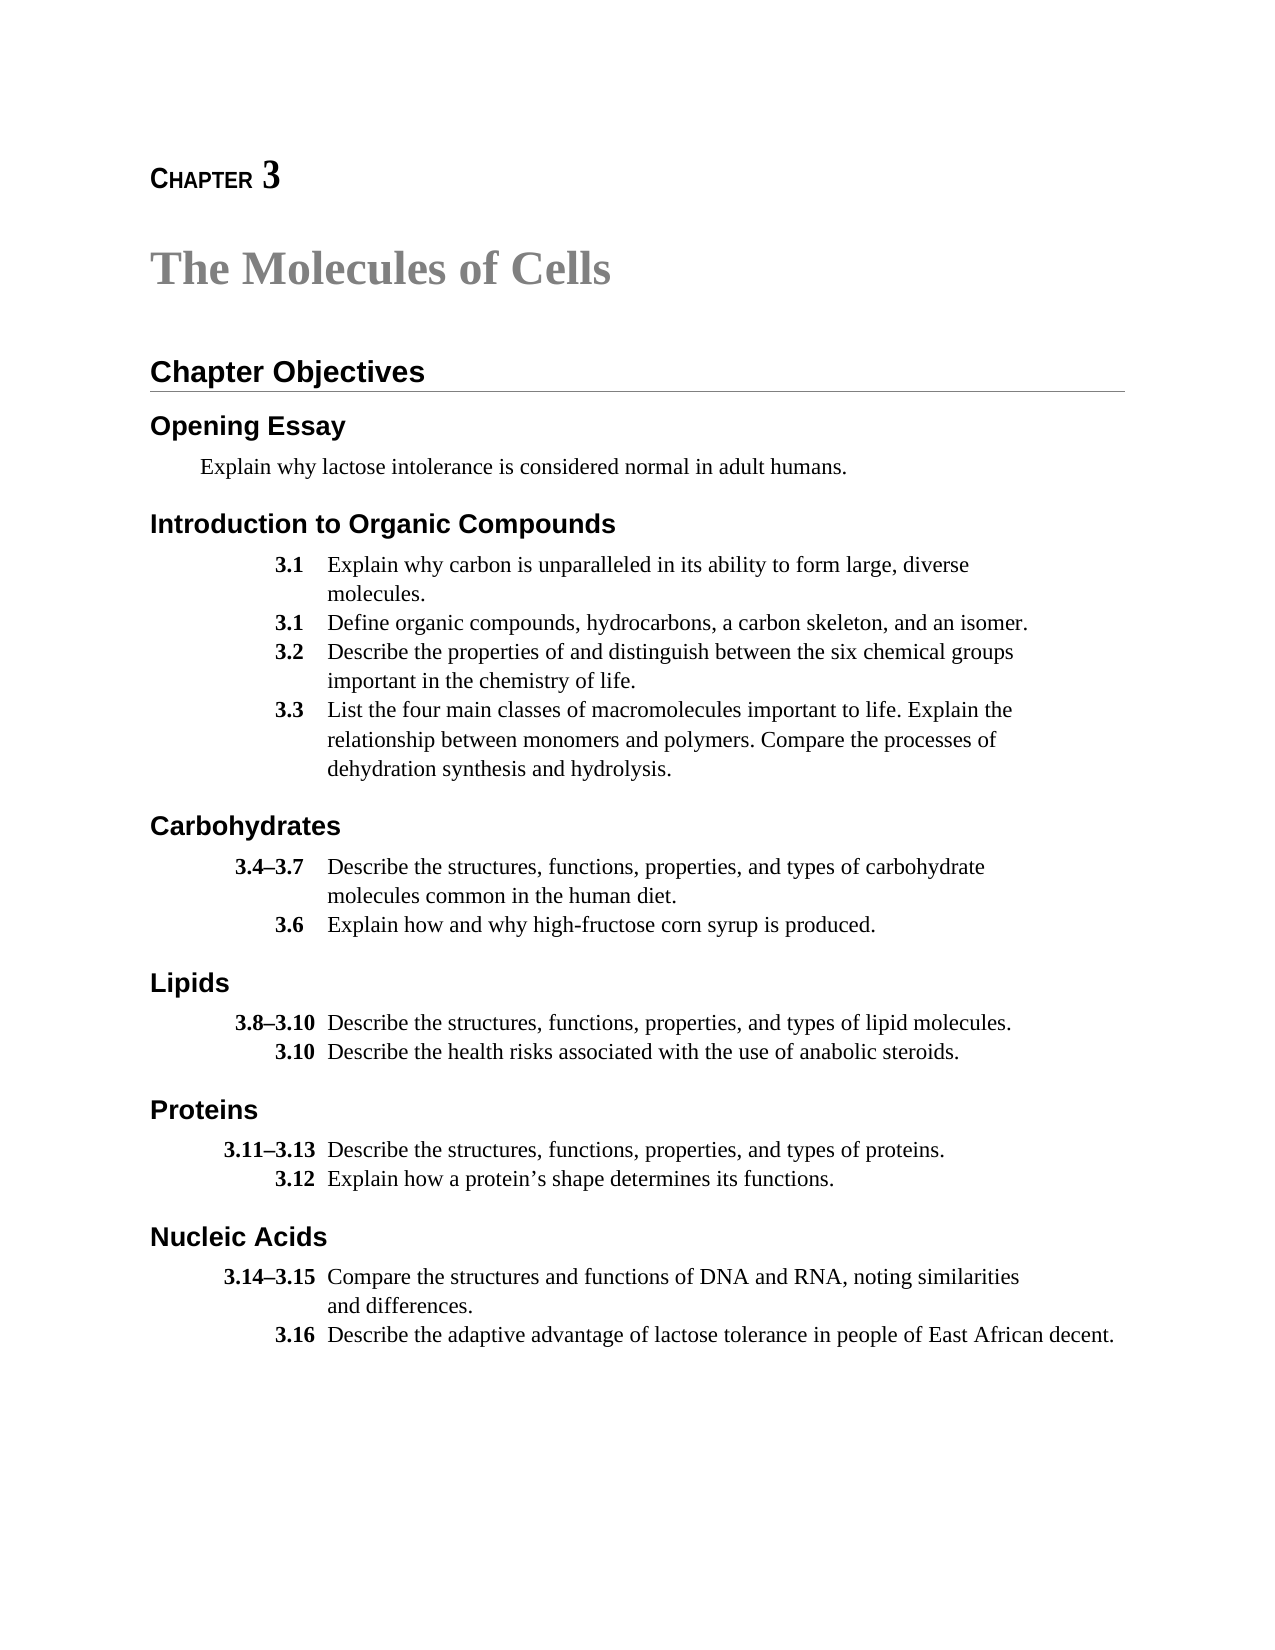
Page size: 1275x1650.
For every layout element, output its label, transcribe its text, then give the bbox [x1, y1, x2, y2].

text Introduction to Organic Compounds [150, 508, 1125, 539]
text 3.11–3.13 Describe the structures, functions, properties, and types of proteins. [200, 1133, 1125, 1162]
text Explain why lactose intolerance is considered normal in adult humans. [200, 450, 1125, 479]
text 3.10 Describe the health risks associated with the use of anabolic steroids. [200, 1035, 1125, 1064]
text Carbohydrates [150, 810, 1125, 842]
text 3.16 Describe the adaptive advantage of lactose tolerance in people of East African decent. [200, 1319, 1125, 1348]
text 3.12 Explain how a protein’s shape determines its functions. [200, 1162, 1125, 1192]
text Chapter Objectives [150, 353, 1125, 391]
text 3.14–3.15 Compare the structures and functions of DNA and RNA, noting similarities and differences. [200, 1260, 1125, 1319]
text Nucleic Acids [150, 1221, 1125, 1252]
text 3.2 Describe the properties of and distinguish between the six chemical groups important in the chemistry of life. [200, 635, 1125, 694]
text 3.8–3.10 Describe the structures, functions, properties, and types of lipid molecules. [200, 1006, 1125, 1035]
text 3.1 Define organic compounds, hydrocarbons, a carbon skeleton, and an isomer. [200, 606, 1125, 635]
text 3.4–3.7 Describe the structures, functions, properties, and types of carbohydrate molecules common in the human diet. [200, 850, 1125, 908]
text Chapter 3 [150, 150, 1125, 198]
text Lipids [150, 967, 1125, 998]
text 3.6 Explain how and why high-fructose corn syrup is produced. [200, 908, 1125, 937]
text Proteins [150, 1094, 1125, 1125]
text The Molecules of Cells [150, 239, 1075, 295]
text Opening Essay [150, 410, 1125, 442]
text 3.3 List the four main classes of macromolecules important to life. Explain the relationship between monomers and polymers. Compare the processes of dehydration synthesis and hydrolysis. [200, 694, 1125, 781]
text 3.1 Explain why carbon is unparalleled in its ability to form large, diverse molecules. [200, 548, 1125, 606]
